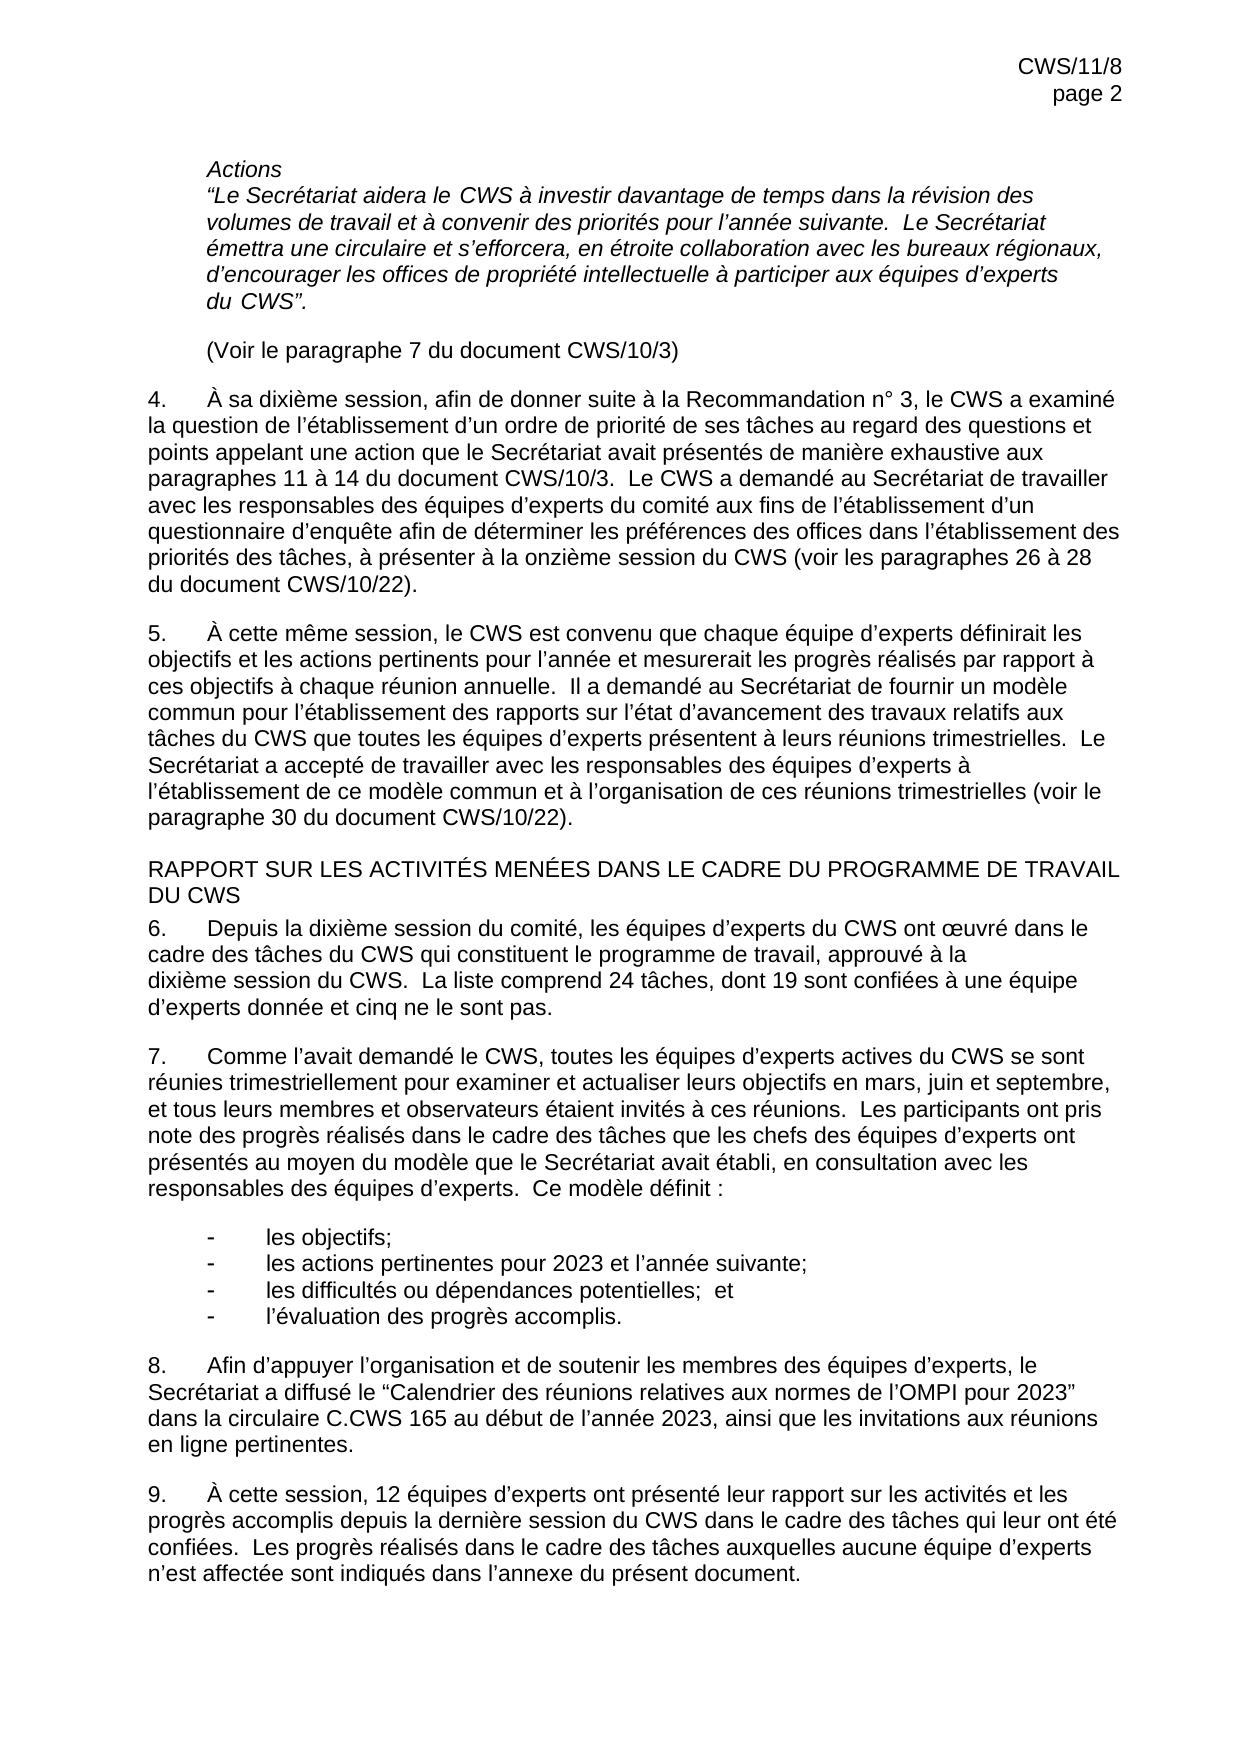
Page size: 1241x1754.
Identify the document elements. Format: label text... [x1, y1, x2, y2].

list Depuis la dixième session du comité, les équipes d’experts du CWS ont œuvré dans le cadre des tâches du CWS qui constituent le programme de travail, approuvé à la dixième session du CWS. La liste comprend 24 tâches, dont 19 sont confiées à une équipe d’experts donnée et cinq ne le sont pas. [148, 915, 1122, 1020]
list À cette même session, le CWS est convenu que chaque équipe d’experts définirait les objectifs et les actions pertinents pour l’année et mesurerait les progrès réalisés par rapport à ces objectifs à chaque réunion annuelle. Il a demandé au Secrétariat de fournir un modèle commun pour l’établissement des rapports sur l’état d’avancement des travaux relatifs aux tâches du CWS que toutes les équipes d’experts présentent à leurs réunions trimestrielles. Le Secrétariat a accepté de travailler avec les responsables des équipes d’experts à l’établissement de ce modèle commun et à l’organisation de ces réunions trimestrielles (voir le paragraphe 30 du document CWS/10/22). [148, 620, 1122, 831]
text “Le Secrétariat aidera le CWS à investir davantage de temps dans la révision des volumes de travail et à convenir des priorités pour l’année suivante. Le Secrétariat émettra une circulaire et s’efforcera, en étroite collaboration avec les bureaux régionaux, d’encourager les offices de propriété intellectuelle à participer aux équipes d’experts du CWS”. [206, 182, 1122, 314]
list Comme l’avait demandé le CWS, toutes les équipes d’experts actives du CWS se sont réunies trimestriellement pour examiner et actualiser leurs objectifs en mars, juin et septembre, et tous leurs membres et observateurs étaient invités à ces réunions. Les participants ont pris note des progrès réalisés dans le cadre des tâches que les chefs des équipes d’experts ont présentés au moyen du modèle que le Secrétariat avait établi, en consultation avec les responsables des équipes d’experts. Ce modèle définit : [148, 1043, 1122, 1201]
list À sa dixième session, afin de donner suite à la Recommandation n° 3, le CWS a examiné la question de l’établissement d’un ordre de priorité de ses tâches au regard des questions et points appelant une action que le Secrétariat avait présentés de manière exhaustive aux paragraphes 11 à 14 du document CWS/10/3. Le CWS a demandé au Secrétariat de travailler avec les responsables des équipes d’experts du comité aux fins de l’établissement d’un questionnaire d’enquête afin de déterminer les préférences des offices dans l’établissement des priorités des tâches, à présenter à la onzième session du CWS (voir les paragraphes 26 à 28 du document CWS/10/22). [148, 386, 1122, 597]
list À cette session, 12 équipes d’experts ont présenté leur rapport sur les activités et les progrès accomplis depuis la dernière session du CWS dans le cadre des tâches qui leur ont été confiées. Les progrès réalisés dans le cadre des tâches auxquelles aucune équipe d’experts n’est affectée sont indiqués dans l’annexe du présent document. [148, 1481, 1122, 1586]
text (Voir le paragraphe 7 du document CWS/10/3) [206, 337, 1122, 363]
text Actions [207, 156, 1122, 182]
list Afin d’appuyer l’organisation et de soutenir les membres des équipes d’experts, le Secrétariat a diffusé le “Calendrier des réunions relatives aux normes de l’OMPI pour 2023” dans la circulaire C.CWS 165 au début de l’année 2023, ainsi que les invitations aux réunions en ligne pertinentes. [148, 1352, 1122, 1458]
list les objectifs; [207, 1224, 1122, 1250]
list l’évaluation des progrès accomplis. [207, 1303, 1122, 1329]
list les actions pertinentes pour 2023 et l’année suivante; [207, 1250, 1122, 1277]
subtitle Rapport sur les activités menées dans le cadre du programme de travail du CWS [148, 856, 1122, 908]
list les difficultés ou dépendances potentielles; et [207, 1277, 1122, 1303]
